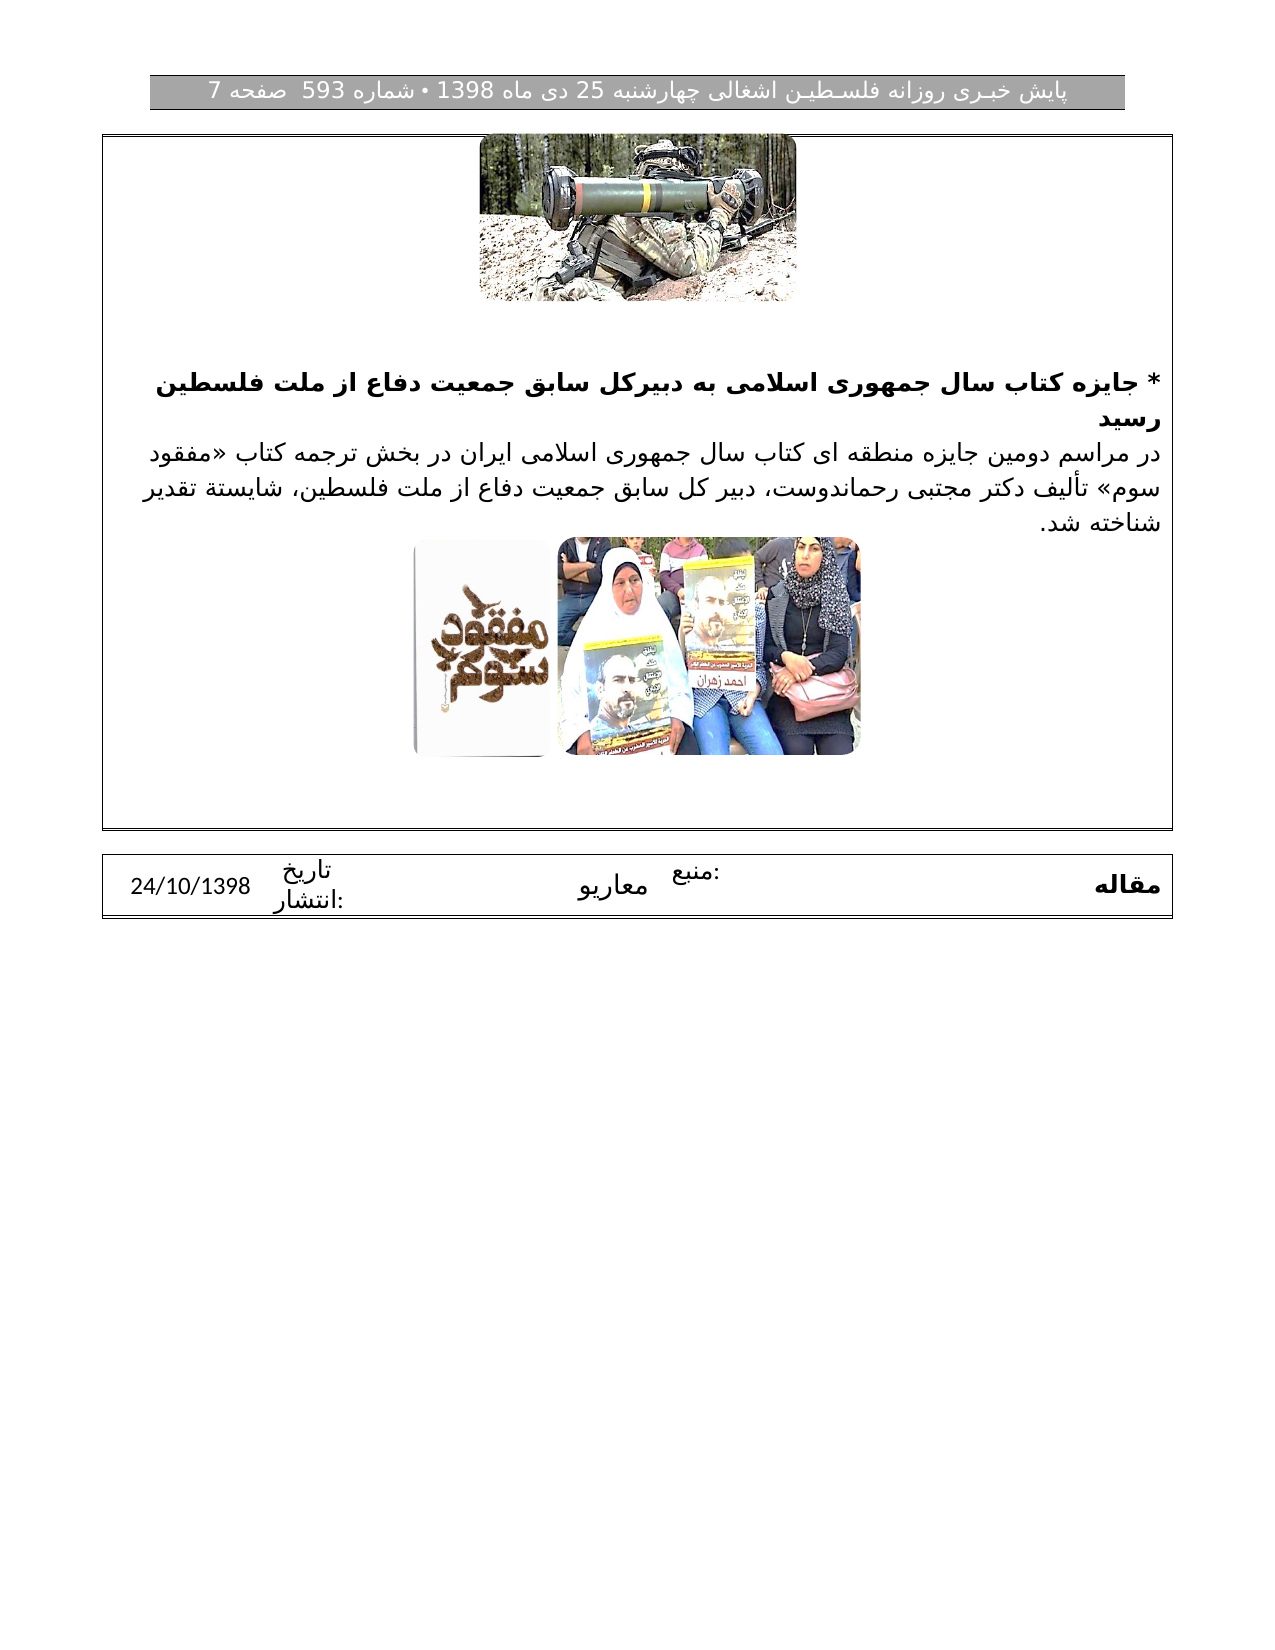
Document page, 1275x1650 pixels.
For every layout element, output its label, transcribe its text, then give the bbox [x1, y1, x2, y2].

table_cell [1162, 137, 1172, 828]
picture [479, 133, 797, 302]
table_header مقاله [822, 855, 1172, 915]
table_header تاریخ انتشار: [262, 855, 404, 915]
table_header معاریو [404, 855, 660, 915]
picture [413, 540, 551, 757]
table_header منبع: [660, 855, 822, 915]
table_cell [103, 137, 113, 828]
table_header 24/10/1398 [103, 855, 262, 915]
picture [557, 537, 861, 755]
